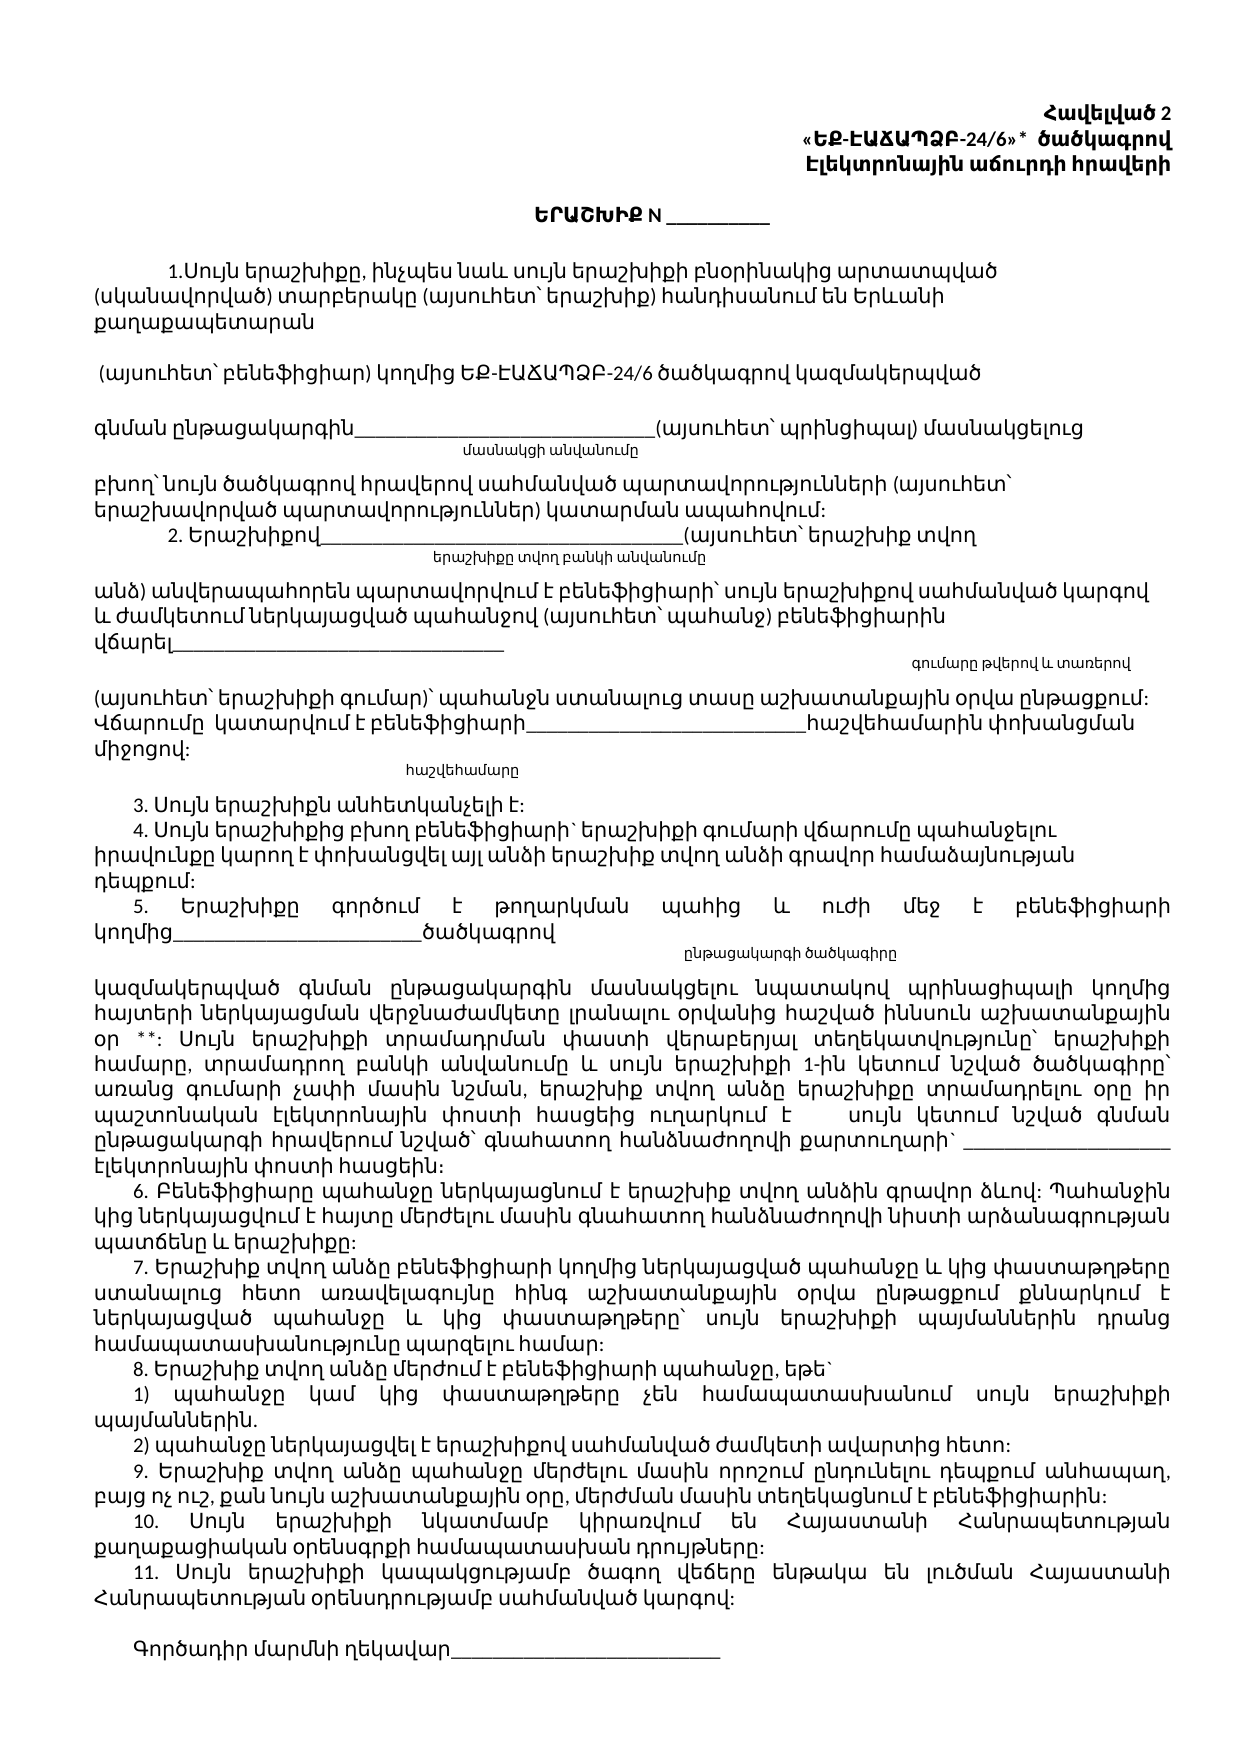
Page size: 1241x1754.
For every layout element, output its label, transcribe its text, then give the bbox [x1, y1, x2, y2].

text գնման ընթացակարգին_____________________________(այսուհետ՝ պրինցիպալ) մասնակցելուց [94, 416, 1171, 441]
text Էլեկտրոնային աճուրդի հրավերի [94, 151, 1171, 177]
text 5. Երաշխիքը գործում է թողարկման պահից և ուժի մեջ է բենեֆիցիարի կողմից________________________ծածկագրով [94, 893, 1171, 944]
text 2. Երաշխիքով___________________________________(այսուհետ՝ երաշխիք տվող [94, 522, 1171, 548]
text երաշխիքը տվող բանկի անվանումը [94, 548, 1171, 578]
text հաշվեհամարը [94, 761, 1171, 792]
text (այսուհետ՝ բենեֆիցիար) կողմից ԵՔ-ԷԱՃԱՊՁԲ-24/6 ծածկագրով կազմակերպված [94, 360, 1171, 416]
text ընթացակարգի ծածկագիրը [610, 944, 1171, 975]
text Գործադիր մարմնի ղեկավար__________________________ [94, 1636, 1171, 1661]
text մասնակցի անվանումը [389, 441, 1171, 472]
text կազմակերպված գնման ընթացակարգին մասնակցելու նպատակով պրինացիպալի կողմից հայտերի ներկայացման վերջնաժամկետը լրանալու օրվանից հաշված իննսուն աշխատանքային օր **: Սույն երաշխիքի տրամադրման փաստի վերաբերյալ տեղեկատվությունը՝ երաշխիքի համարը, տրամադրող բանկի անվանումը և սույն երաշխիքի 1-ին կետում նշված ծածկագիրը՝ առանց գումարի չափի մասին նշման, երաշխիք տվող անձը երաշխիքը տրամադրելու օրը իր պաշտոնական էլեկտրոնային փոստի հասցեից ուղարկում է սույն կետում նշված գնման ընթացակարգի հրավերում նշված՝ գնահատող հանձնաժողովի քարտուղարի` ____________________ էլեկտրոնային փոստի հասցեին։ [94, 975, 1171, 1178]
text 1.Սույն երաշխիքը, ինչպես նաև սույն երաշխիքի բնօրինակից արտատպված (սկանավորված) տարբերակը (այսուհետ՝ երաշխիք) հանդիսանում են Երևանի քաղաքապետարան [94, 258, 1171, 334]
text 7. Երաշխիք տվող անձը բենեֆիցիարի կողմից ներկայացված պահանջը և կից փաստաթղթերը ստանալուց հետո առավելագույնը հինգ աշխատանքային օրվա ընթացքում քննարկում է ներկայացված պահանջը և կից փաստաթղթերը՝ սույն երաշխիքի պայմաններին դրանց համապատասխանությունը պարզելու համար: [94, 1254, 1171, 1356]
text անձ) անվերապահորեն պարտավորվում է բենեֆիցիարի՝ սույն երաշխիքով սահմանված կարգով և ժամկետում ներկայացված պահանջով (այսուհետ՝ պահանջ) բենեֆիցիարին վճարել________________________________ [94, 578, 1171, 654]
text 3. Սույն երաշխիքն անհետկանչելի է: [94, 792, 1171, 817]
text 1) պահանջը կամ կից փաստաթղթերը չեն համապատասխանում սույն երաշխիքի պայմաններին. [94, 1382, 1171, 1432]
text ԵՐԱՇԽԻՔ N __________ [94, 202, 1171, 227]
text 9. Երաշխիք տվող անձը պահանջը մերժելու մասին որոշում ընդունելու դեպքում անհապաղ, բայց ոչ ուշ, քան նույն աշխատանքային օրը, մերժման մասին տեղեկացնում է բենեֆիցիարին: [94, 1458, 1171, 1509]
text 10. Սույն երաշխիքի նկատմամբ կիրառվում են Հայաստանի Հանրապետության քաղաքացիական օրենսգրքի համապատասխան դրույթները: [94, 1509, 1171, 1559]
text 4. Սույն երաշխիքից բխող բենեֆիցիարի` երաշխիքի գումարի վճարումը պահանջելու իրավունքը կարող է փոխանցվել այլ անձի երաշխիք տվող անձի գրավոր համաձայնության դեպքում: [94, 817, 1171, 893]
text գումարը թվերով և տառերով [831, 654, 1171, 685]
text 11. Սույն երաշխիքի կապակցությամբ ծագող վեճերը ենթակա են լուծման Հայաստանի Հանրապետության օրենսդրությամբ սահմանված կարգով: [94, 1559, 1171, 1610]
text 2) պահանջը ներկայացվել է երաշխիքով սահմանված ժամկետի ավարտից հետո: [94, 1432, 1171, 1458]
text «ԵՔ-ԷԱՃԱՊՁԲ-24/6»* ծածկագրով [94, 126, 1171, 151]
text Հավելված 2 [94, 100, 1171, 126]
text (այսուհետ՝ երաշխիքի գումար)՝ պահանջն ստանալուց տասը աշխատանքային օրվա ընթացքում: Վճարումը կատարվում է բենեֆիցիարի___________________________հաշվեհամարին փոխանցման միջոցով: [94, 685, 1171, 761]
text 6. Բենեֆիցիարը պահանջը ներկայացնում է երաշխիք տվող անձին գրավոր ձևով: Պահանջին կից ներկայացվում է հայտը մերժելու մասին գնահատող հանձնաժողովի նիստի արձանագրության պատճենը և երաշխիքը: [94, 1178, 1171, 1254]
text 8. Երաշխիք տվող անձը մերժում է բենեֆիցիարի պահանջը, եթե` [94, 1356, 1171, 1382]
text բխող՝ նույն ծածկագրով հրավերով սահմանված պարտավորությունների (այսուհետ՝ երաշխավորված պարտավորություններ) կատարման ապահովում: [94, 472, 1171, 522]
